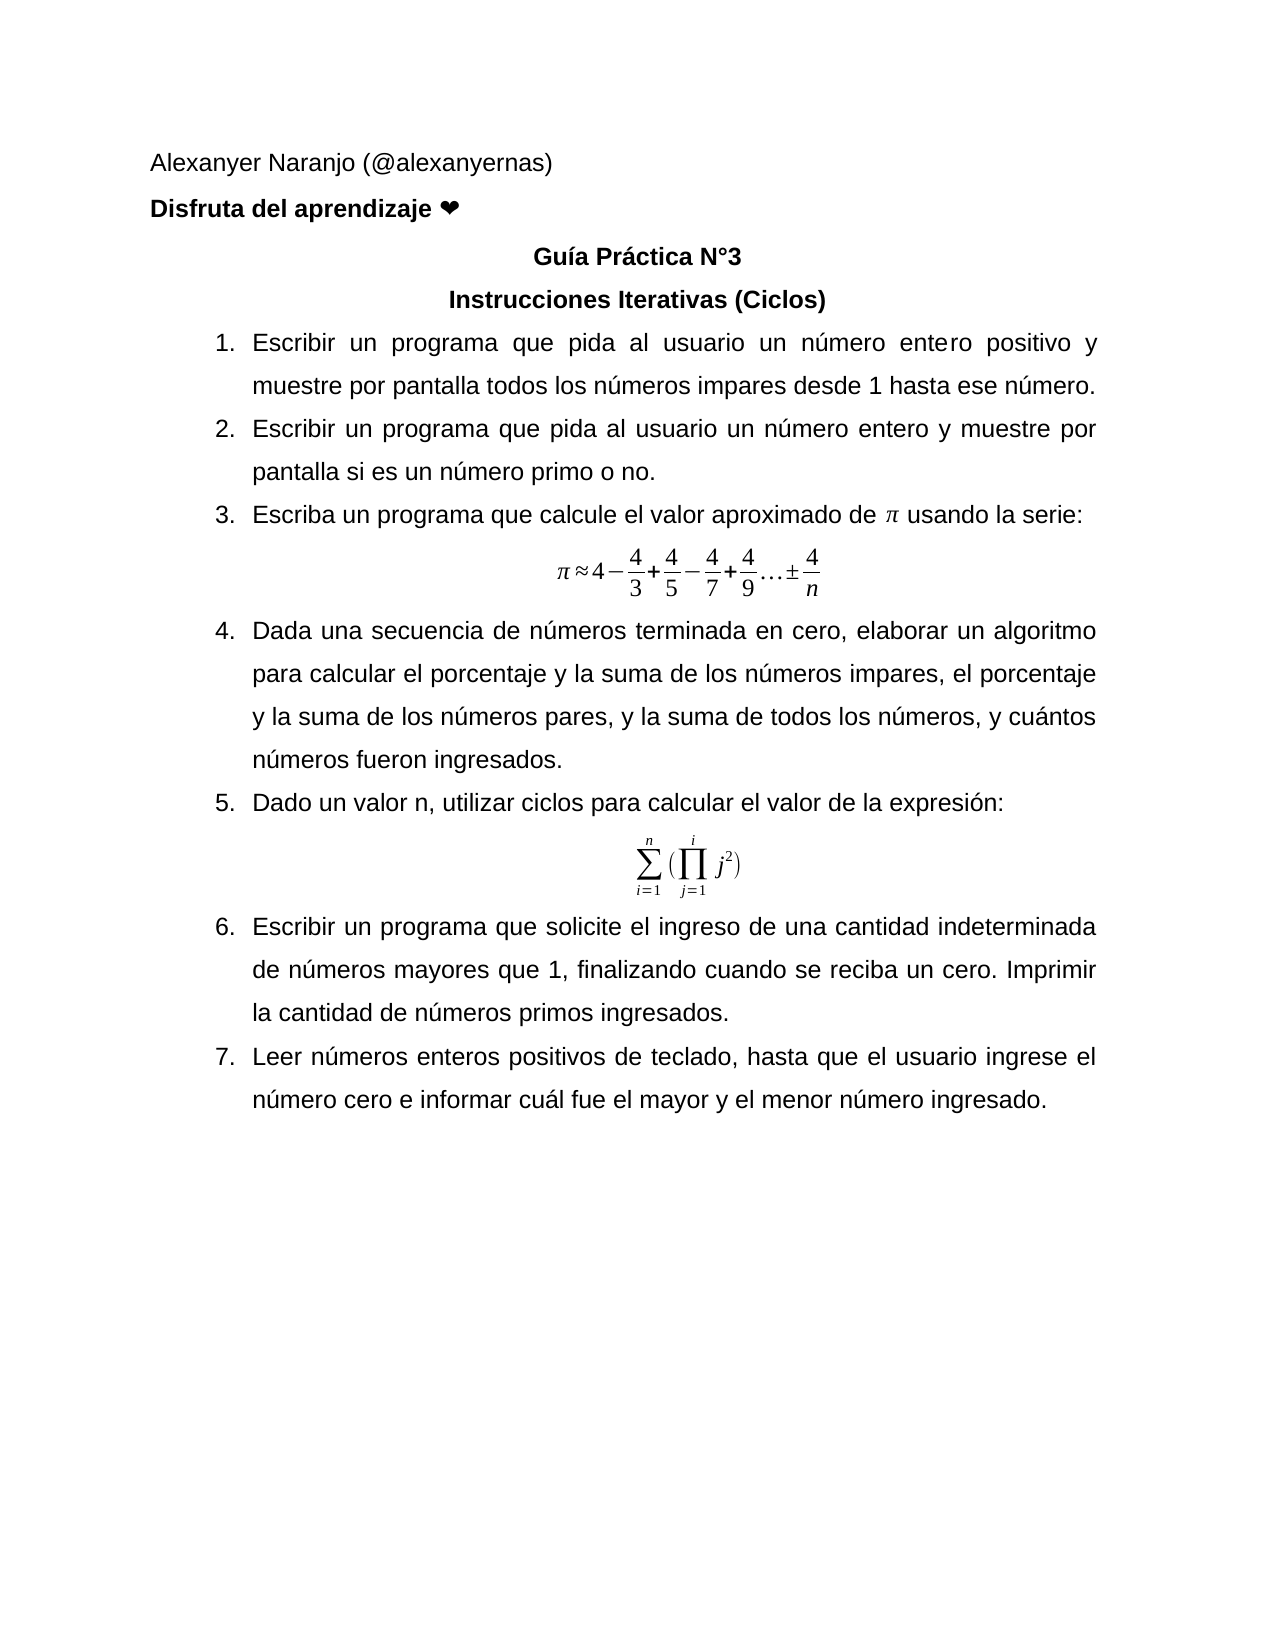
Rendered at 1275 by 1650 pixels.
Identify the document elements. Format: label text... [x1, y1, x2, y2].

list Dado un valor n, utilizar ciclos para calcular el valor de la expresión: [215, 788, 1125, 817]
list Dada una secuencia de números terminada en cero, elaborar un algoritmo para calcular el porcentaje y la suma de los números impares, el porcentaje y la suma de los números pares, y la suma de todos los números, y cuántos números fueron ingresados. [215, 616, 1098, 774]
text Instrucciones Iterativas (Ciclos) [150, 285, 1125, 313]
list Escriba un programa que calcule el valor aproximado de usando la serie: [215, 500, 1125, 529]
text Disfruta del aprendizaje [150, 191, 1125, 225]
list Leer números enteros positivos de teclado, hasta que el usuario ingrese el número cero e informar cuál fue el mayor y el menor número ingresado. [215, 1041, 1098, 1113]
list Escribir un programa que solicite el ingreso de una cantidad indeterminada de números mayores que 1, finalizando cuando se reciba un cero. Imprimir la cantidad de números primos ingresados. [215, 912, 1098, 1027]
text Alexanyer Naranjo (@alexanyernas) [150, 147, 1125, 176]
list Escribir un programa que pida al usuario un número entero y muestre por pantalla si es un número primo o no. [215, 414, 1098, 486]
text Guía Práctica N°3 [150, 242, 1125, 270]
list Escribir un programa que pida al usuario un número entero positivo y muestre por pantalla todos los números impares desde 1 hasta ese número. [215, 328, 1098, 400]
